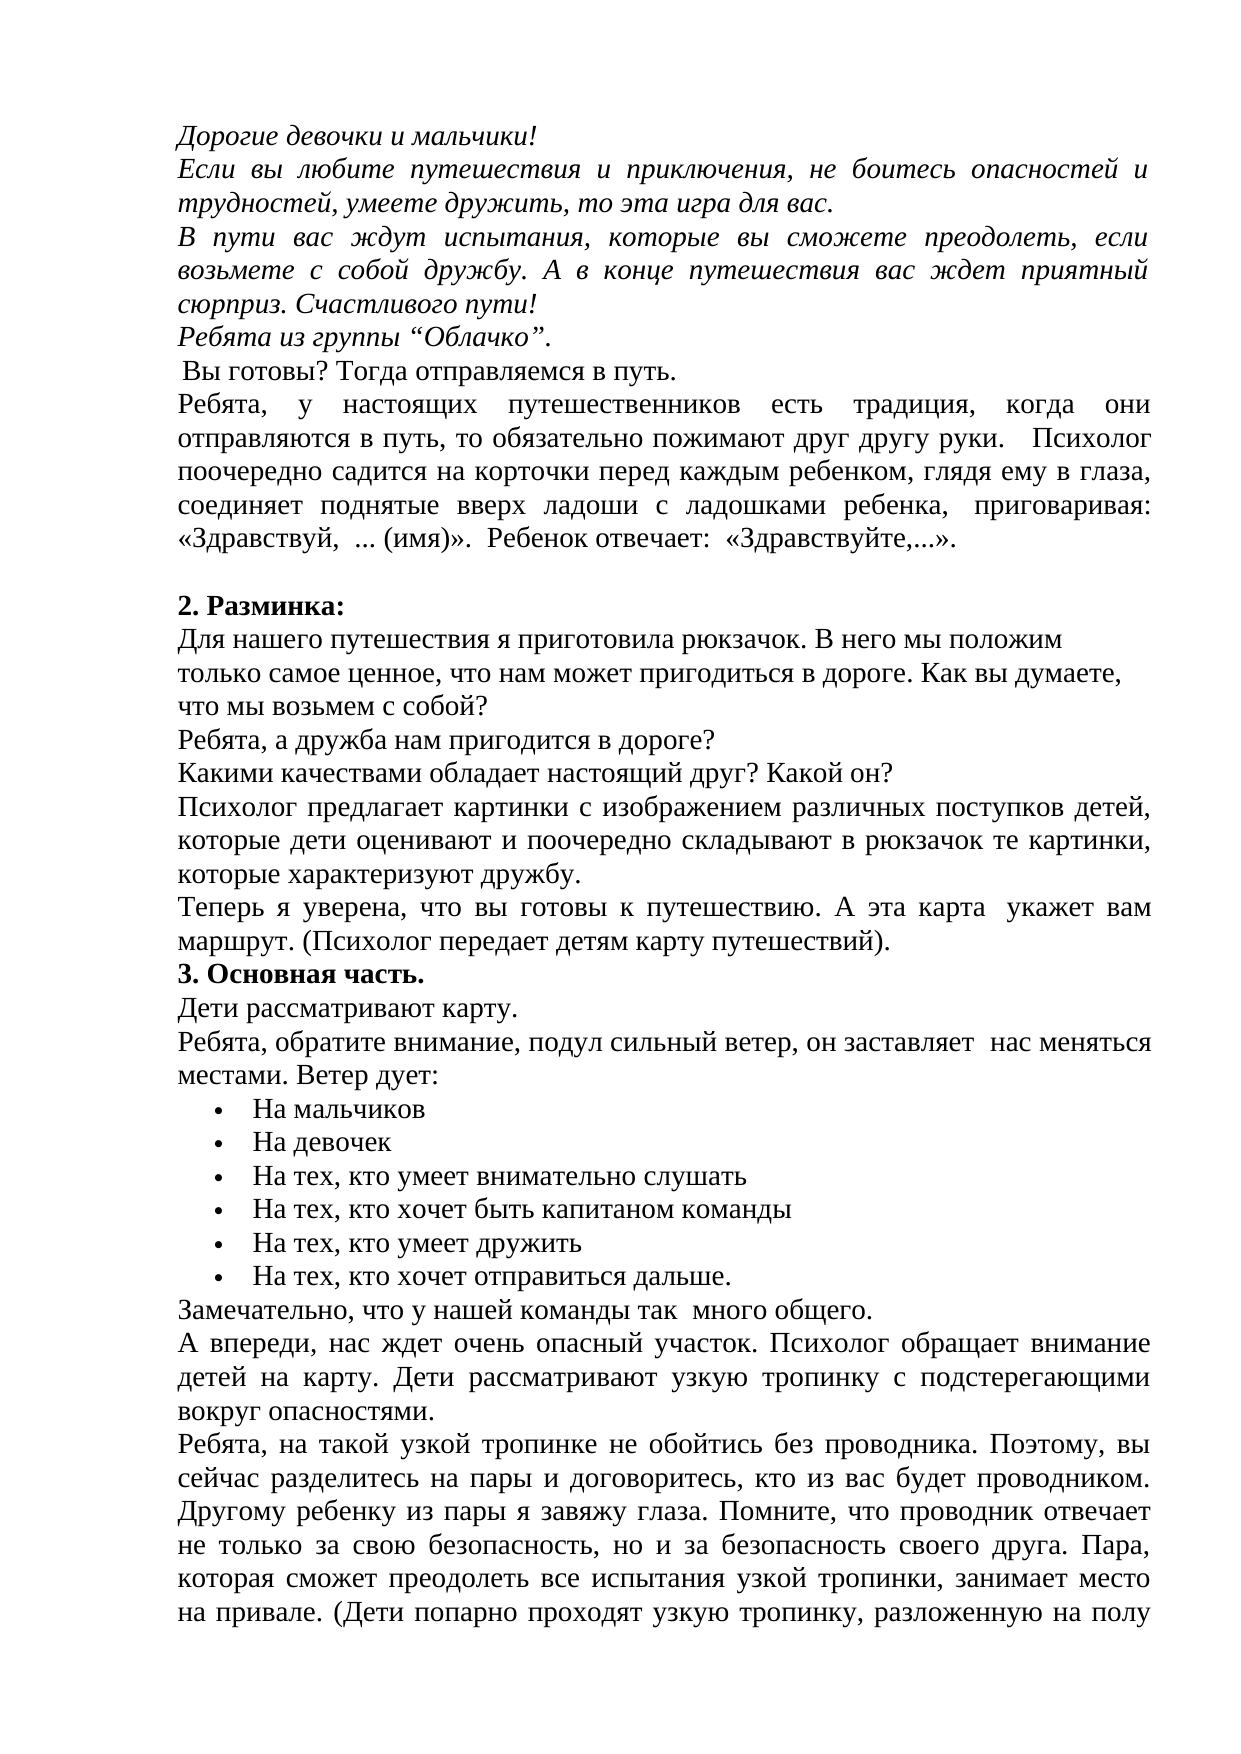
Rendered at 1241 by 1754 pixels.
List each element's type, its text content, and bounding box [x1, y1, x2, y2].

text Дорогие девочки и мальчики! [177, 118, 1152, 152]
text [177, 1426, 1152, 1627]
text Если вы любите путешествия и приключения, не боитесь опасностей и трудностей, умеете дружить, то эта игра для вас. [177, 152, 1152, 219]
list На тех, кто умеет дружить [215, 1225, 1152, 1258]
text А впереди, нас ждет очень опасный участок. Психолог обращает внимание детей на карту. Дети рассматривают узкую тропинку с подстерегающими вокруг опасностями. [177, 1326, 1152, 1426]
list На девочек [215, 1124, 1152, 1158]
list На тех, кто хочет быть капитаном команды [215, 1191, 1152, 1225]
text 3. Основная часть. [177, 957, 1152, 990]
text Вы готовы? Тогда отправляемся в путь. [177, 353, 1152, 386]
list На мальчиков [215, 1091, 1152, 1124]
text Ребята из группы “Облачко”. [177, 319, 1152, 353]
text 2. Разминка: Для нашего путешествия я приготовила рюкзачок. В него мы положим только самое ценное, что нам может пригодиться в дороге. Как вы думаете, что мы возьмем с собой? [177, 554, 1152, 722]
text Ребята, а дружба нам пригодится в дороге? [177, 722, 1152, 755]
list На тех, кто хочет отправиться дальше. [215, 1258, 1152, 1292]
text Психолог предлагает картинки с изображением различных поступков детей, которые дети оценивают и поочередно складывают в рюкзачок те картинки, которые характеризуют дружбу. [177, 789, 1152, 889]
text Дети рассматривают карту. [177, 990, 1152, 1024]
text Какими качествами обладает настоящий друг? Какой он? [177, 755, 1152, 789]
text В пути вас ждут испытания, которые вы сможете преодолеть, если возьмете с собой дружбу. А в конце путешествия вас ждет приятный сюрприз. Счастливого пути! [177, 219, 1152, 319]
list На тех, кто умеет внимательно слушать [215, 1158, 1152, 1191]
text Замечательно, что у нашей команды так много общего. [177, 1292, 1152, 1326]
text Ребята, обратите внимание, подул сильный ветер, он заставляет нас меняться местами. Ветер дует: [177, 1024, 1152, 1091]
text Теперь я уверена, что вы готовы к путешествию. А эта карта укажет вам маршрут. (Психолог передает детям карту путешествий). [177, 889, 1152, 957]
text Ребята, у настоящих путешественников есть традиция, когда они отправляются в путь, то обязательно пожимают друг другу руки. Психолог поочередно садится на корточки перед каждым ребенком, глядя ему в глаза, соединяет поднятые вверх ладоши с ладошками ребенка, приговаривая: «Здравствуй, ... (имя)». Ребенок отвечает: «Здравствуйте,...». [177, 386, 1152, 554]
